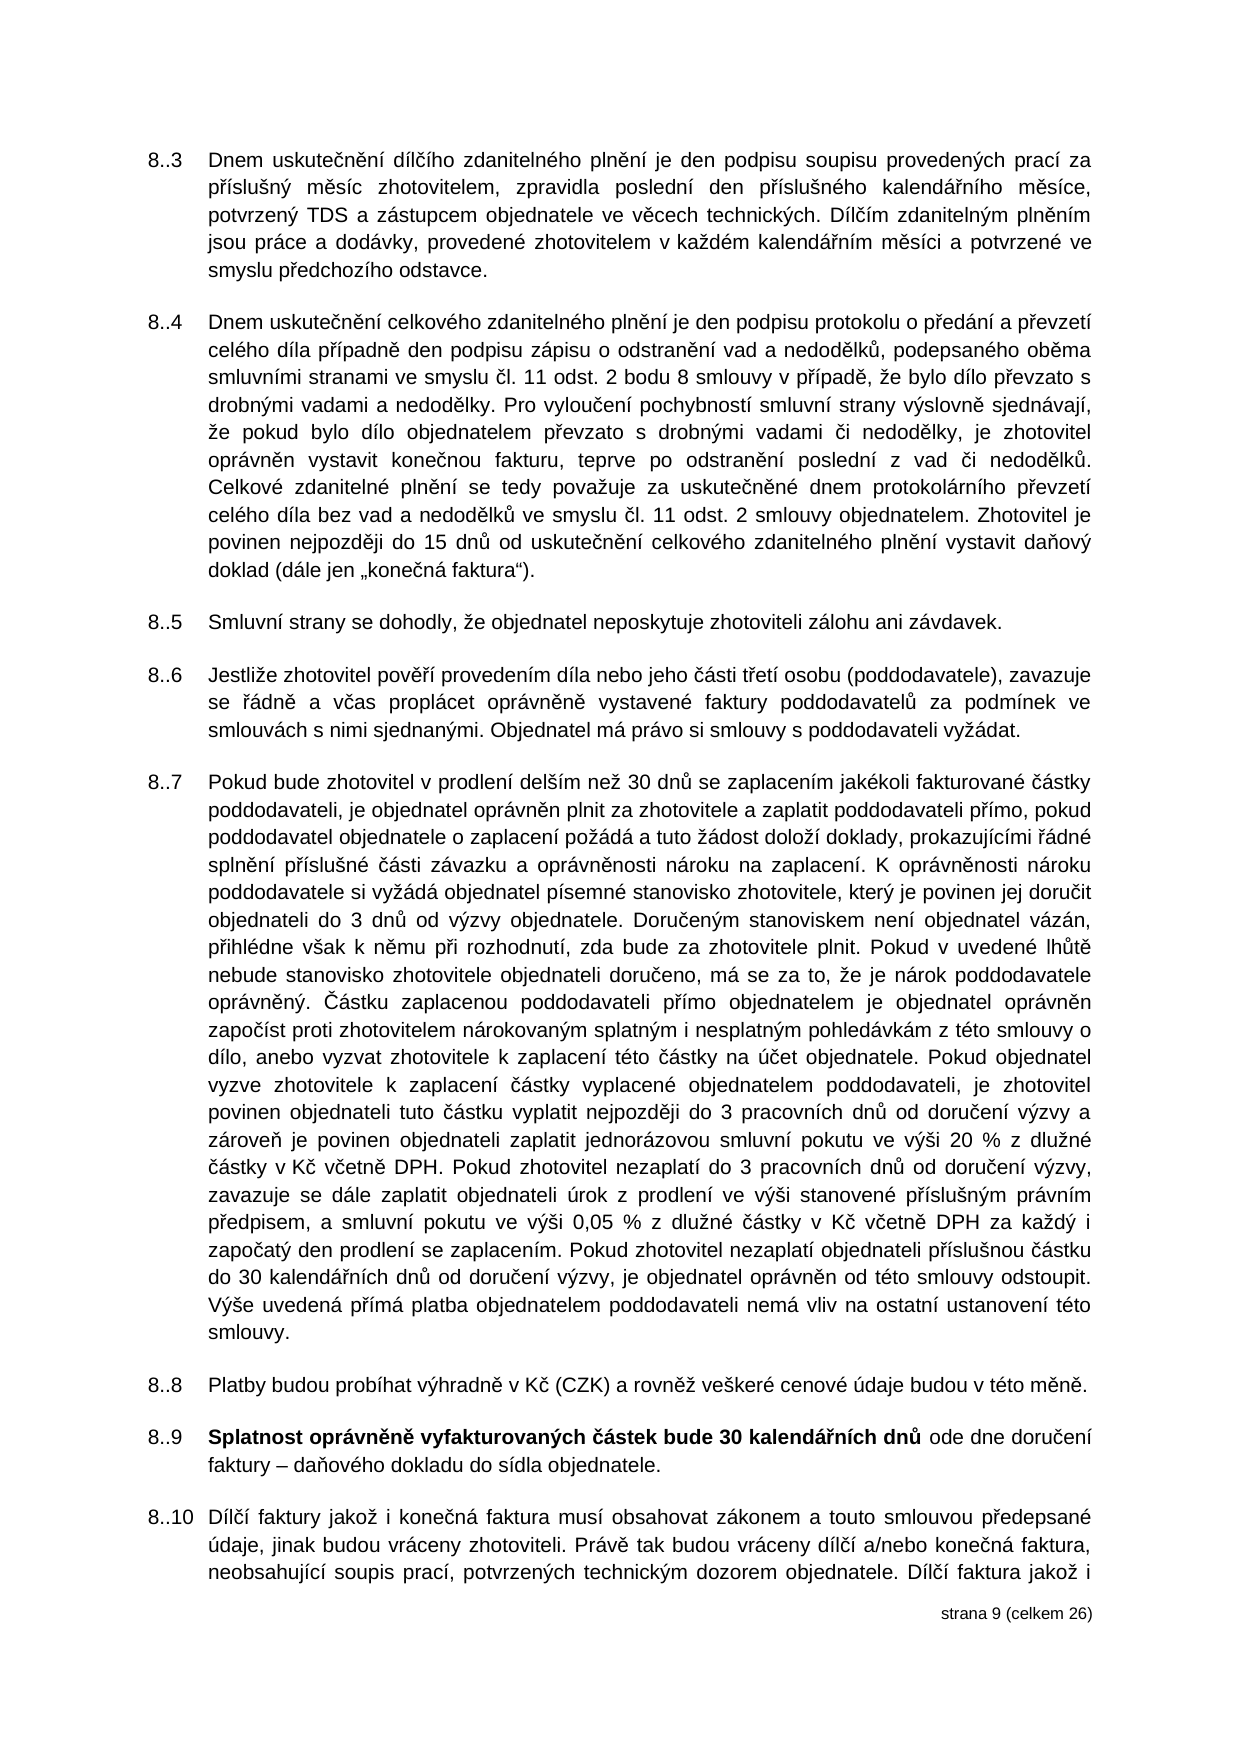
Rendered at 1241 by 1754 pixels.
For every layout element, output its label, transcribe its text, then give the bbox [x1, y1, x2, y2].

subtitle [148, 1505, 1092, 1584]
subtitle Platby budou probíhat výhradně v Kč (CZK) a rovněž veškeré cenové údaje budou v této měně. [148, 1373, 1092, 1397]
subtitle Dnem uskutečnění dílčího zdanitelného plnění je den podpisu soupisu provedených prací za příslušný měsíc zhotovitelem, zpravidla poslední den příslušného kalendářního měsíce, potvrzený TDS a zástupcem objednatele ve věcech technických. Dílčím zdanitelným plněním jsou práce a dodávky, provedené zhotovitelem v každém kalendářním měsíci a potvrzené ve smyslu předchozího odstavce. [148, 148, 1092, 282]
subtitle Jestliže zhotovitel pověří provedením díla nebo jeho části třetí osobu (poddodavatele), zavazuje se řádně a včas proplácet oprávněně vystavené faktury poddodavatelů za podmínek ve smlouvách s nimi sjednanými. Objednatel má právo si smlouvy s poddodavateli vyžádat. [148, 663, 1092, 742]
subtitle Smluvní strany se dohodly, že objednatel neposkytuje zhotoviteli zálohu ani závdavek. [148, 610, 1092, 634]
subtitle Dnem uskutečnění celkového zdanitelného plnění je den podpisu protokolu o předání a převzetí celého díla případně den podpisu zápisu o odstranění vad a nedodělků, podepsaného oběma smluvními stranami ve smyslu čl. 11 odst. 2 bodu 8 smlouvy v případě, že bylo dílo převzato s drobnými vadami a nedodělky. Pro vyloučení pochybností smluvní strany výslovně sjednávají, že pokud bylo dílo objednatelem převzato s drobnými vadami či nedodělky, je zhotovitel oprávněn vystavit konečnou fakturu, teprve po odstranění poslední z vad či nedodělků. Celkové zdanitelné plnění se tedy považuje za uskutečněné dnem protokolárního převzetí celého díla bez vad a nedodělků ve smyslu čl. 11 odst. 2 smlouvy objednatelem. Zhotovitel je povinen nejpozději do 15 dnů od uskutečnění celkového zdanitelného plnění vystavit daňový doklad (dále jen „konečná faktura“). [148, 310, 1092, 582]
subtitle Splatnost oprávněně vyfakturovaných částek bude 30 kalendářních dnů ode dne doručení faktury – daňového dokladu do sídla objednatele. [148, 1425, 1092, 1477]
subtitle Pokud bude zhotovitel v prodlení delším než 30 dnů se zaplacením jakékoli fakturované částky poddodavateli, je objednatel oprávněn plnit za zhotovitele a zaplatit poddodavateli přímo, pokud poddodavatel objednatele o zaplacení požádá a tuto žádost doloží doklady, prokazujícími řádné splnění příslušné části závazku a oprávněnosti nároku na zaplacení. K oprávněnosti nároku poddodavatele si vyžádá objednatel písemné stanovisko zhotovitele, který je povinen jej doručit objednateli do 3 dnů od výzvy objednatele. Doručeným stanoviskem není objednatel vázán, přihlédne však k němu při rozhodnutí, zda bude za zhotovitele plnit. Pokud v uvedené lhůtě nebude stanovisko zhotovitele objednateli doručeno, má se za to, že je nárok poddodavatele oprávněný. Částku zaplacenou poddodavateli přímo objednatelem je objednatel oprávněn započíst proti zhotovitelem nárokovaným splatným i nesplatným pohledávkám z této smlouvy o dílo, anebo vyzvat zhotovitele k zaplacení této částky na účet objednatele. Pokud objednatel vyzve zhotovitele k zaplacení částky vyplacené objednatelem poddodavateli, je zhotovitel povinen objednateli tuto částku vyplatit nejpozději do 3 pracovních dnů od doručení výzvy a zároveň je povinen objednateli zaplatit jednorázovou smluvní pokutu ve výši 20 % z dlužné částky v Kč včetně DPH. Pokud zhotovitel nezaplatí do 3 pracovních dnů od doručení výzvy, zavazuje se dále zaplatit objednateli úrok z prodlení ve výši stanovené příslušným právním předpisem, a smluvní pokutu ve výši 0,05 % z dlužné částky v Kč včetně DPH za každý i započatý den prodlení se zaplacením. Pokud zhotovitel nezaplatí objednateli příslušnou částku do 30 kalendářních dnů od doručení výzvy, je objednatel oprávněn od této smlouvy odstoupit. Výše uvedená přímá platba objednatelem poddodavateli nemá vliv na ostatní ustanovení této smlouvy. [148, 770, 1092, 1344]
